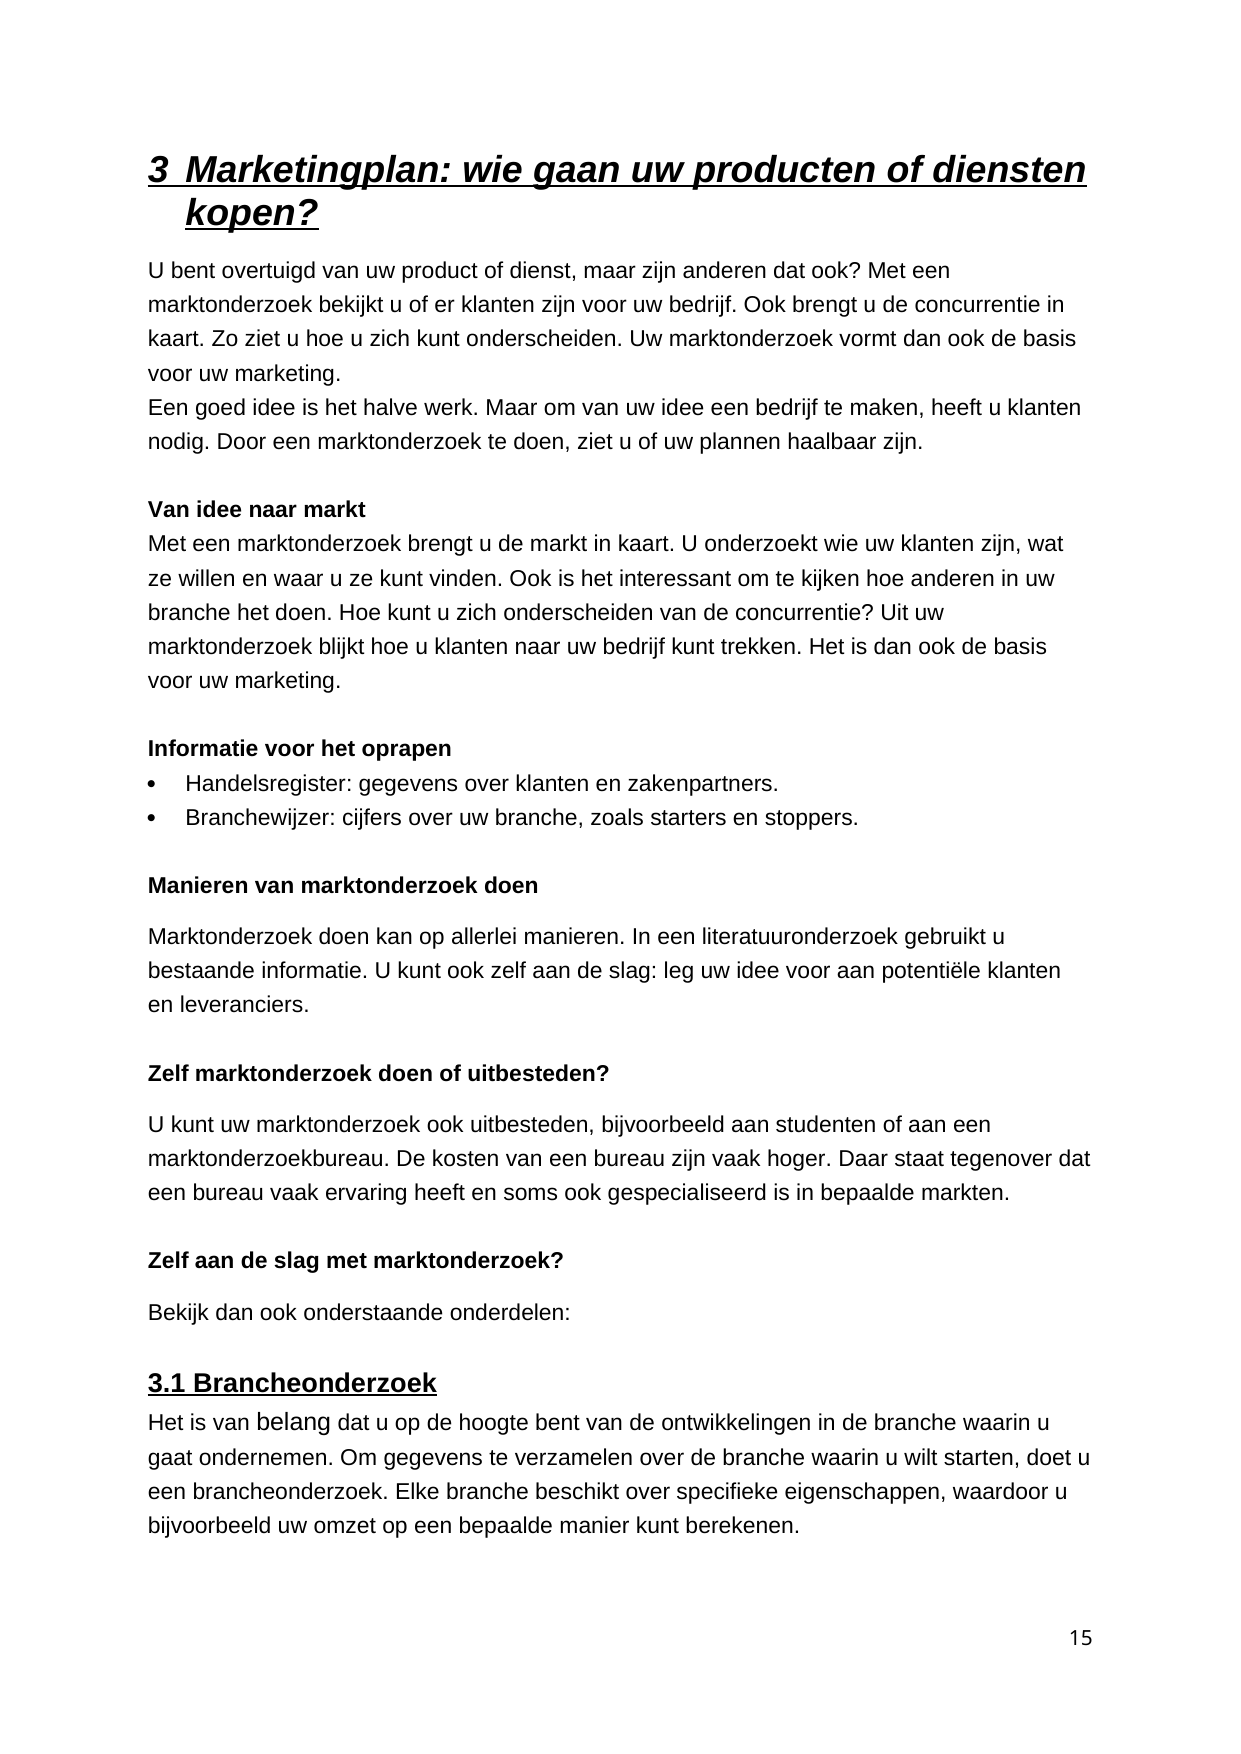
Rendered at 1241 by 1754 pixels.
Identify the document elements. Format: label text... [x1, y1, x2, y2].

subtitle 3.1 Brancheonderzoek [148, 1367, 1092, 1398]
text Een goed idee is het halve werk. Maar om van uw idee een bedrijf te maken, heeft u klanten nodig. Door een marktonderzoek te doen, ziet u of uw plannen haalbaar zijn. [148, 394, 1092, 454]
text Manieren van marktonderzoek doen [148, 872, 1092, 898]
list Branchewijzer: cijfers over uw branche, zoals starters en stoppers. [148, 804, 1092, 830]
text Zelf aan de slag met marktonderzoek? [148, 1247, 1092, 1274]
text Met een marktonderzoek brengt u de markt in kaart. U onderzoekt wie uw klanten zijn, wat ze willen en waar u ze kunt vinden. Ook is het interessant om te kijken hoe anderen in uw branche het doen. Hoe kunt u zich onderscheiden van de concurrentie? Uit uw marktonderzoek blijkt hoe u klanten naar uw bedrijf kunt trekken. Het is dan ook de basis voor uw marketing. [148, 530, 1092, 693]
text Het is van belang dat u op de hoogte bent van de ontwikkelingen in de branche waarin u gaat ondernemen. Om gegevens te verzamelen over de branche waarin u wilt starten, doet u een brancheonderzoek. Elke branche beschikt over specifieke eigenschappen, waardoor u bijvoorbeeld uw omzet op een bepaalde manier kunt berekenen. [148, 1407, 1092, 1539]
text Marktonderzoek doen kan op allerlei manieren. In een literatuuronderzoek gebruikt u bestaande informatie. U kunt ook zelf aan de slag: leg uw idee voor aan potentiële klanten en leveranciers. [148, 923, 1092, 1018]
text Bekijk dan ook onderstaande onderdelen: [148, 1298, 1092, 1325]
list Handelsregister: gegevens over klanten en zakenpartners. [148, 769, 1092, 796]
text Van idee naar markt [148, 496, 1092, 522]
text Zelf marktonderzoek doen of uitbesteden? [148, 1060, 1092, 1086]
subtitle 3 Marketingplan: wie gaan uw producten of diensten kopen? [148, 147, 1092, 233]
text Informatie voor het oprapen [148, 735, 1092, 762]
text U kunt uw marktonderzoek ook uitbesteden, bijvoorbeeld aan studenten of aan een marktonderzoekbureau. De kosten van een bureau zijn vaak hoger. Daar staat tegenover dat een bureau vaak ervaring heeft en soms ook gespecialiseerd is in bepaalde markten. [148, 1111, 1092, 1205]
text U bent overtuigd van uw product of dienst, maar zijn anderen dat ook? Met een marktonderzoek bekijkt u of er klanten zijn voor uw bedrijf. Ook brengt u de concurrentie in kaart. Zo ziet u hoe u zich kunt onderscheiden. Uw marktonderzoek vormt dan ook de basis voor uw marketing. [148, 257, 1092, 386]
